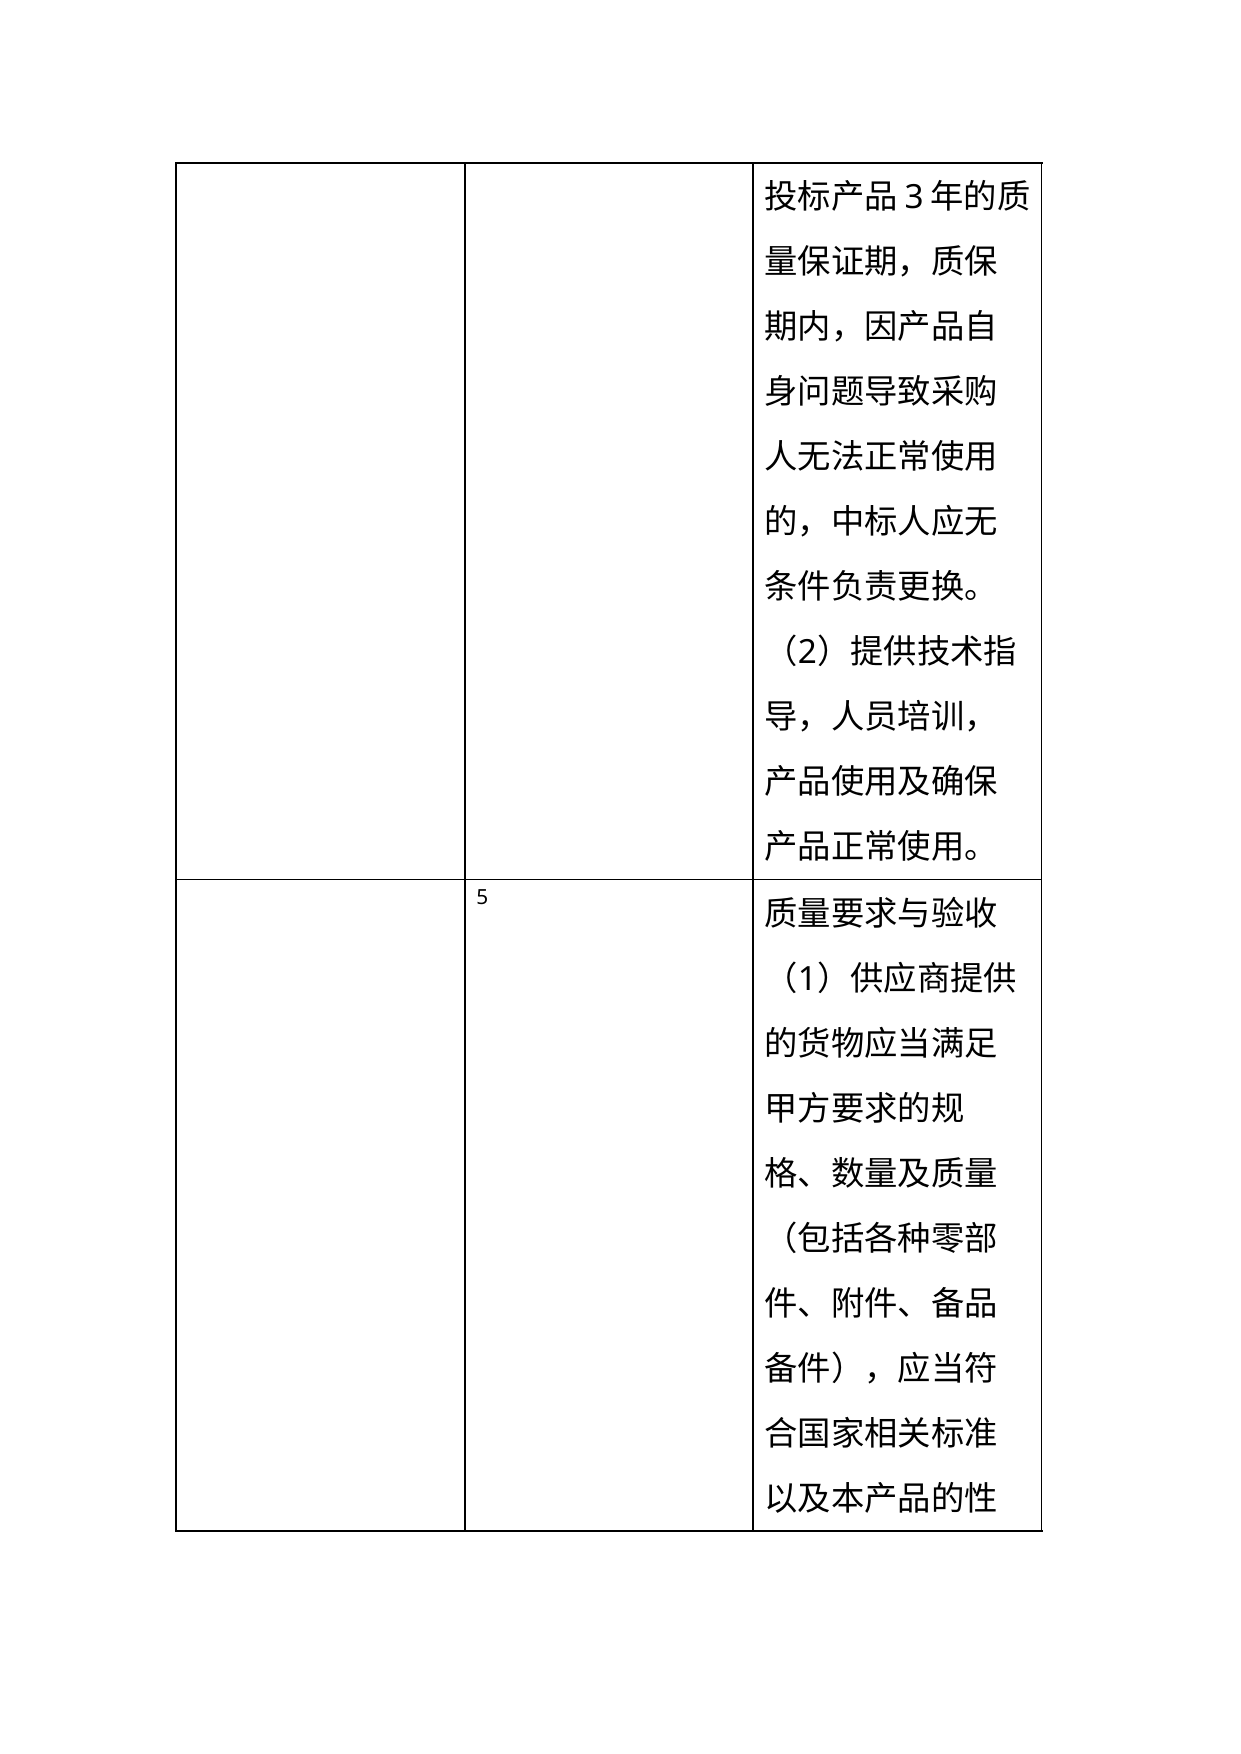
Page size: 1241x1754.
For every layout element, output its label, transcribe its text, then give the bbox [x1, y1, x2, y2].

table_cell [754, 880, 1041, 1530]
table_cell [754, 164, 1041, 878]
table_cell 4 [466, 164, 752, 878]
table_cell [177, 880, 464, 1530]
table_cell 5 [466, 880, 752, 1530]
table_cell [177, 164, 464, 878]
